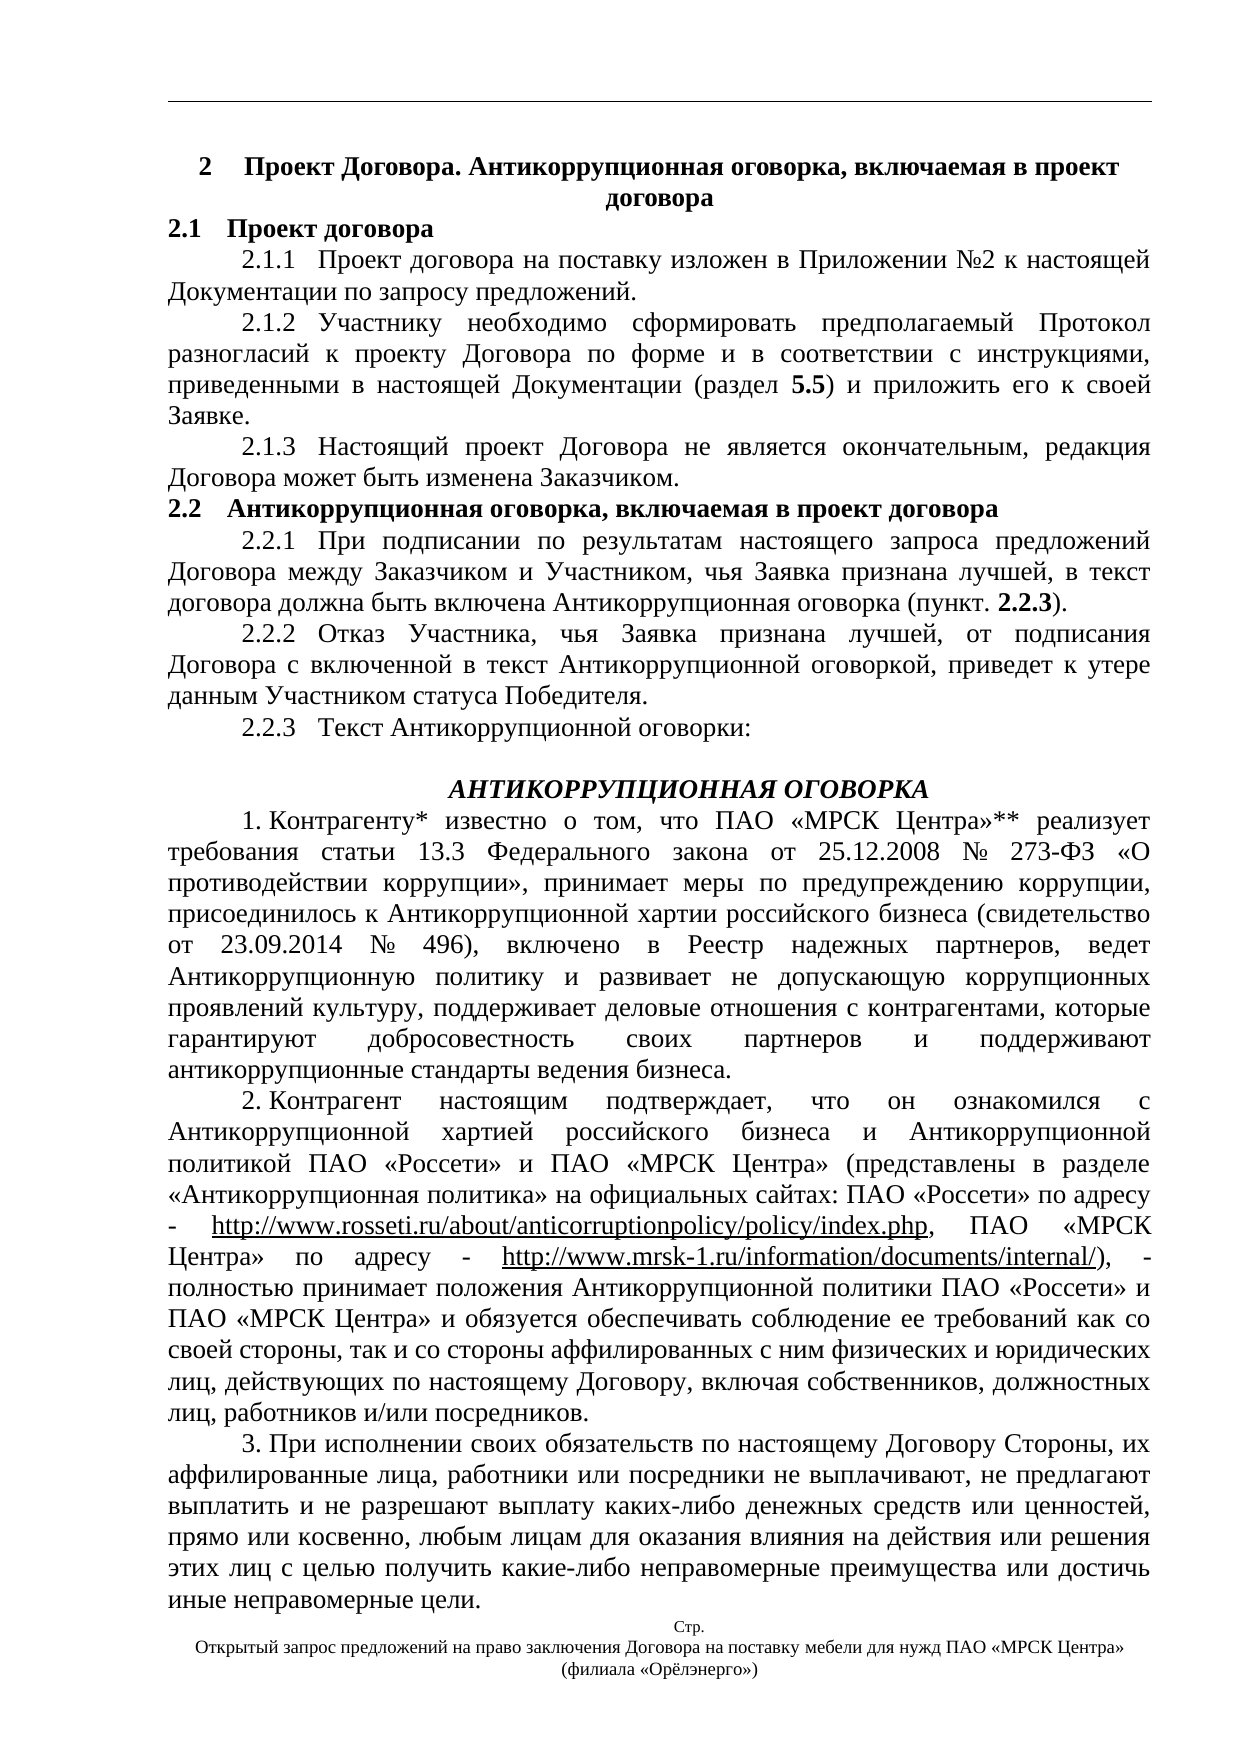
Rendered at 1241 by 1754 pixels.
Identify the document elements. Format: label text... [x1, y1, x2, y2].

text АНТИКОРРУПЦИОННАЯ ОГОВОРКА [168, 773, 1152, 804]
text 1. Контрагенту* известно о том, что ПАО «МРСК Центра»** реализует требования статьи 13.3 Федерального закона от 25.12.2008 № 273-ФЗ «О противодействии коррупции», принимает меры по предупреждению коррупции, присоединилось к Антикоррупционной хартии российского бизнеса (свидетельство от 23.09.2014 № 496), включено в Реестр надежных партнеров, ведет Антикоррупционную политику и развивает не допускающую коррупционных проявлений культуру, поддерживает деловые отношения с контрагентами, которые гарантируют добросовестность своих партнеров и поддерживают антикоррупционные стандарты ведения бизнеса. [168, 804, 1152, 1084]
subtitle Участнику необходимо сформировать предполагаемый Протокол разногласий к проекту Договора по форме и в соответствии с инструкциями, приведенными в настоящей Документации (раздел 5.5) и приложить его к своей Заявке. [168, 306, 1152, 430]
subtitle При подписании по результатам настоящего запроса предложений Договора между Заказчиком и Участником, чья Заявка признана лучшей, в текст договора должна быть включена Антикоррупционная оговорка (пункт. 2.2.3). [168, 524, 1152, 617]
subtitle Антикоррупционная оговорка, включаемая в проект договора [168, 493, 1152, 524]
subtitle Проект договора [168, 212, 1152, 243]
subtitle Отказ Участника, чья Заявка признана лучшей, от подписания Договора с включенной в текст Антикоррупционной оговоркой, приведет к утере данным Участником статуса Победителя. [168, 617, 1152, 711]
text 3. При исполнении своих обязательств по настоящему Договору Стороны, их аффилированные лица, работники или посредники не выплачивают, не предлагают выплатить и не разрешают выплату каких-либо денежных средств или ценностей, прямо или косвенно, любым лицам для оказания влияния на действия или решения этих лиц с целью получить какие-либо неправомерные преимущества или достичь иные неправомерные цели. [168, 1427, 1152, 1614]
subtitle Текст Антикоррупционной оговорки: [168, 711, 1152, 742]
subtitle Проект договора на поставку изложен в Приложении №2 к настоящей Документации по запросу предложений. [168, 243, 1152, 306]
text 2. Контрагент настоящим подтверждает, что он ознакомился с Антикоррупционной хартией российского бизнеса и Антикоррупционной политикой ПАО «Россети» и ПАО «МРСК Центра» (представлены в разделе «Антикоррупционная политика» на официальных сайтах: ПАО «Россети» по адресу - http://www.rosseti.ru/about/anticorruptionpolicy/policy/index.php, ПАО «МРСК Центра» по адресу - http://www.mrsk-1.ru/information/documents/internal/), - полностью принимает положения Антикоррупционной политики ПАО «Россети» и ПАО «МРСК Центра» и обязуется обеспечивать соблюдение ее требований как со своей стороны, так и со стороны аффилированных с ним физических и юридических лиц, действующих по настоящему Договору, включая собственников, должностных лиц, работников и/или посредников. [168, 1084, 1152, 1427]
subtitle Проект Договора. Антикоррупционная оговорка, включаемая в проект договора [166, 150, 1152, 212]
subtitle Настоящий проект Договора не является окончательным, редакция Договора может быть изменена Заказчиком. [168, 430, 1152, 493]
